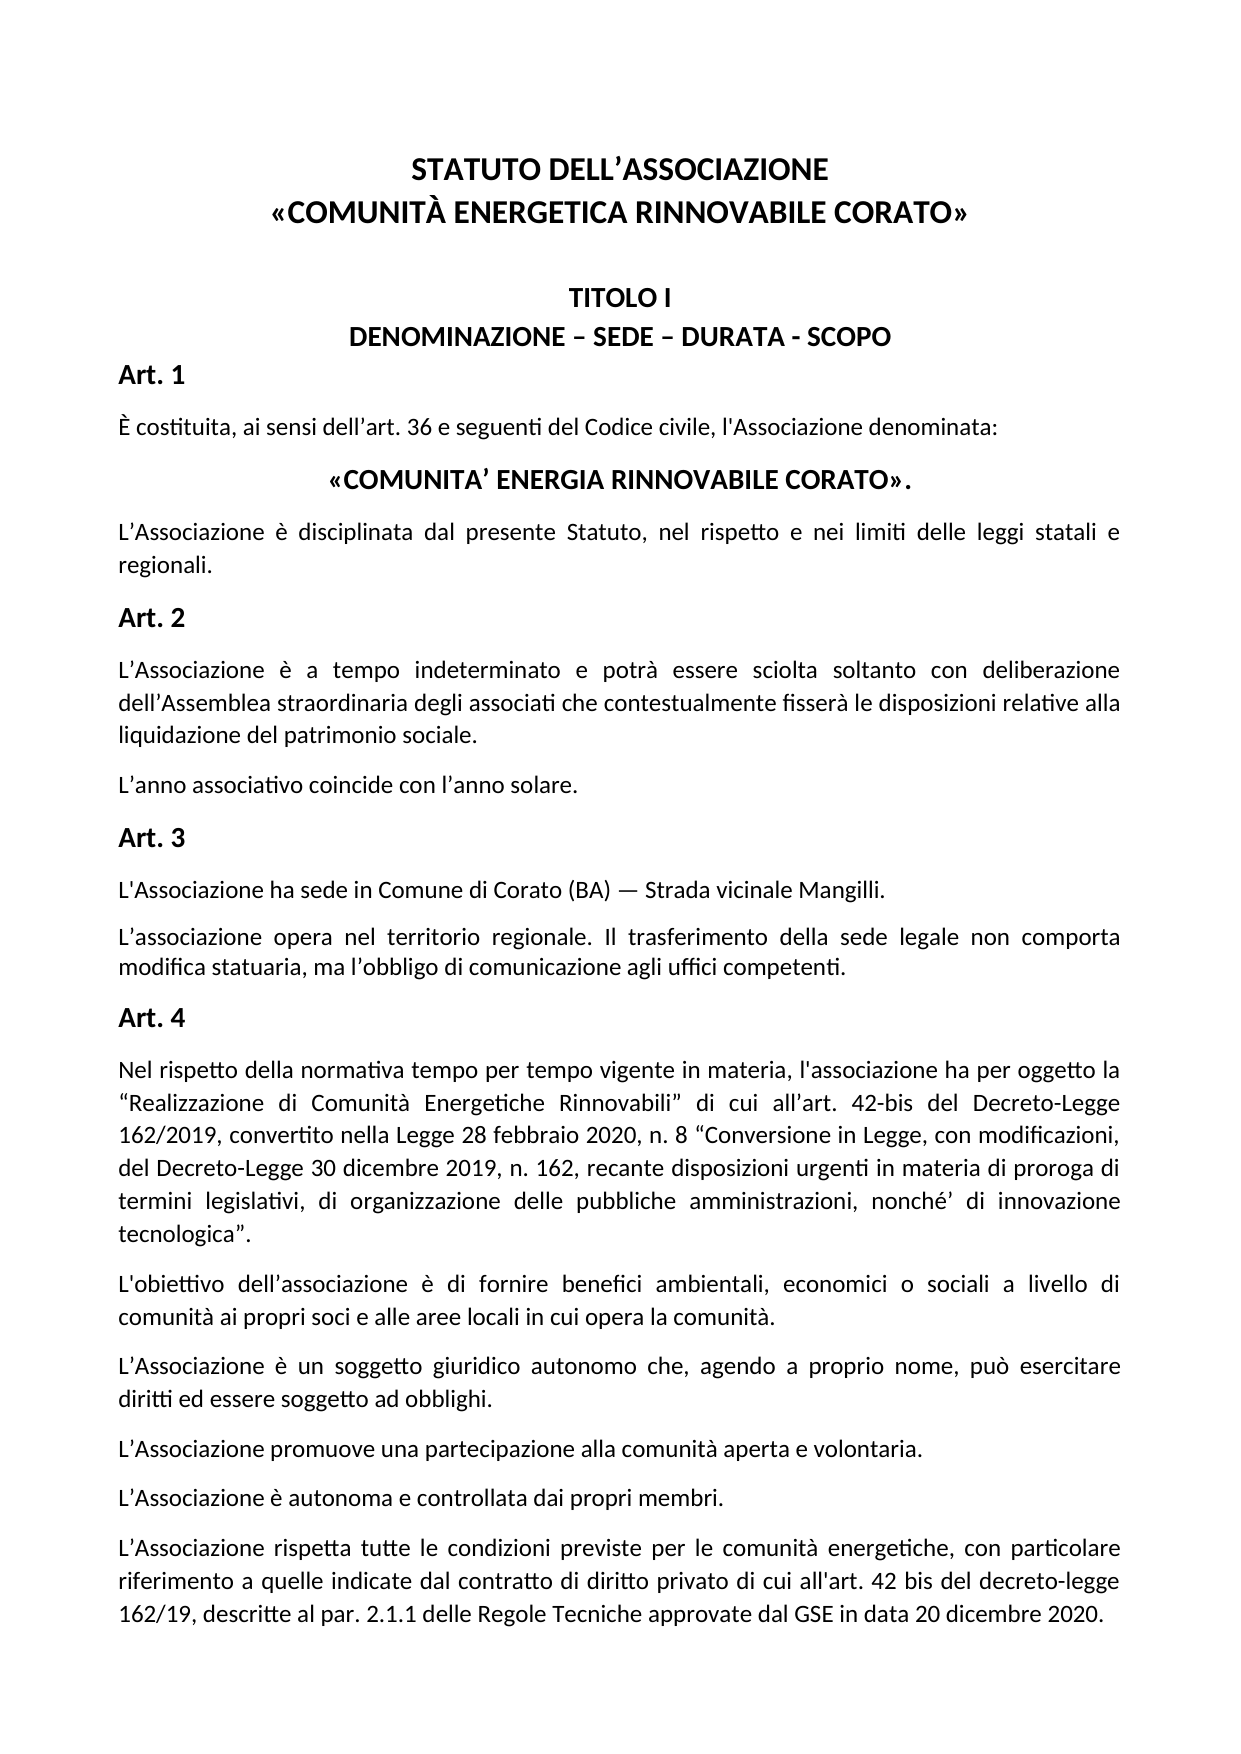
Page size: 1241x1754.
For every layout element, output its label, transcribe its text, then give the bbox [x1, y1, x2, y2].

text «COMUNITÀ ENERGETICA RINNOVABILE CORATO» [118, 192, 1122, 232]
text L’Associazione è un soggetto giuridico autonomo che, agendo a proprio nome, può esercitare diritti ed essere soggetto ad obblighi. [118, 1351, 1122, 1414]
text Nel rispetto della normativa tempo per tempo vigente in materia, l'associazione ha per oggetto la “Realizzazione di Comunità Energetiche Rinnovabili” di cui all’art. 42-bis del Decreto-Legge 162/2019, convertito nella Legge 28 febbraio 2020, n. 8 “Conversione in Legge, con modificazioni, del Decreto-Legge 30 dicembre 2019, n. 162, recante disposizioni urgenti in materia di proroga di termini legislativi, di organizzazione delle pubbliche amministrazioni, nonché’ di innovazione tecnologica”. [118, 1054, 1122, 1249]
text STATUTO DELL’ASSOCIAZIONE [118, 148, 1122, 188]
text L’associazione opera nel territorio regionale. Il trasferimento della sede legale non comporta modifica statuaria, ma l’obbligo di comunicazione agli uffici competenti. [118, 921, 1122, 982]
text Art. 2 [118, 599, 1122, 634]
text Art. 4 [118, 999, 1122, 1034]
text «COMUNITA’ ENERGIA RINNOVABILE CORATO». [118, 461, 1122, 497]
text DENOMINAZIONE – SEDE – DURATA - SCOPO [118, 318, 1122, 353]
text L’Associazione è autonoma e controllata dai propri membri. [118, 1483, 1122, 1513]
text L’Associazione è a tempo indeterminato e potrà essere sciolta soltanto con deliberazione dell’Assemblea straordinaria degli associati che contestualmente fisserà le disposizioni relative alla liquidazione del patrimonio sociale. [118, 654, 1122, 750]
text L’Associazione è disciplinata dal presente Statuto, nel rispetto e nei limiti delle leggi statali e regionali. [118, 516, 1122, 579]
text Art. 3 [118, 819, 1122, 854]
text L’Associazione promuove una partecipazione alla comunità aperta e volontaria. [118, 1433, 1122, 1463]
text L’anno associativo coincide con l’anno solare. [118, 769, 1122, 800]
text L'obiettivo dell’associazione è di fornire benefici ambientali, economici o sociali a livello di comunità ai propri soci e alle aree locali in cui opera la comunità. [118, 1268, 1122, 1331]
text Art. 1 [118, 356, 1122, 392]
text È costituita, ai sensi dell’art. 36 e seguenti del Codice civile, l'Associazione denominata: [118, 411, 1122, 442]
text L’Associazione rispetta tutte le condizioni previste per le comunità energetiche, con particolare riferimento a quelle indicate dal contratto di diritto privato di cui all'art. 42 bis del decreto-legge 162/19, descritte al par. 2.1.1 delle Regole Tecniche approvate dal GSE in data 20 dicembre 2020. [118, 1532, 1122, 1628]
text TITOLO I [118, 279, 1122, 315]
text L'Associazione ha sede in Comune di Corato (BA) — Strada vicinale Mangilli. [118, 874, 1122, 904]
